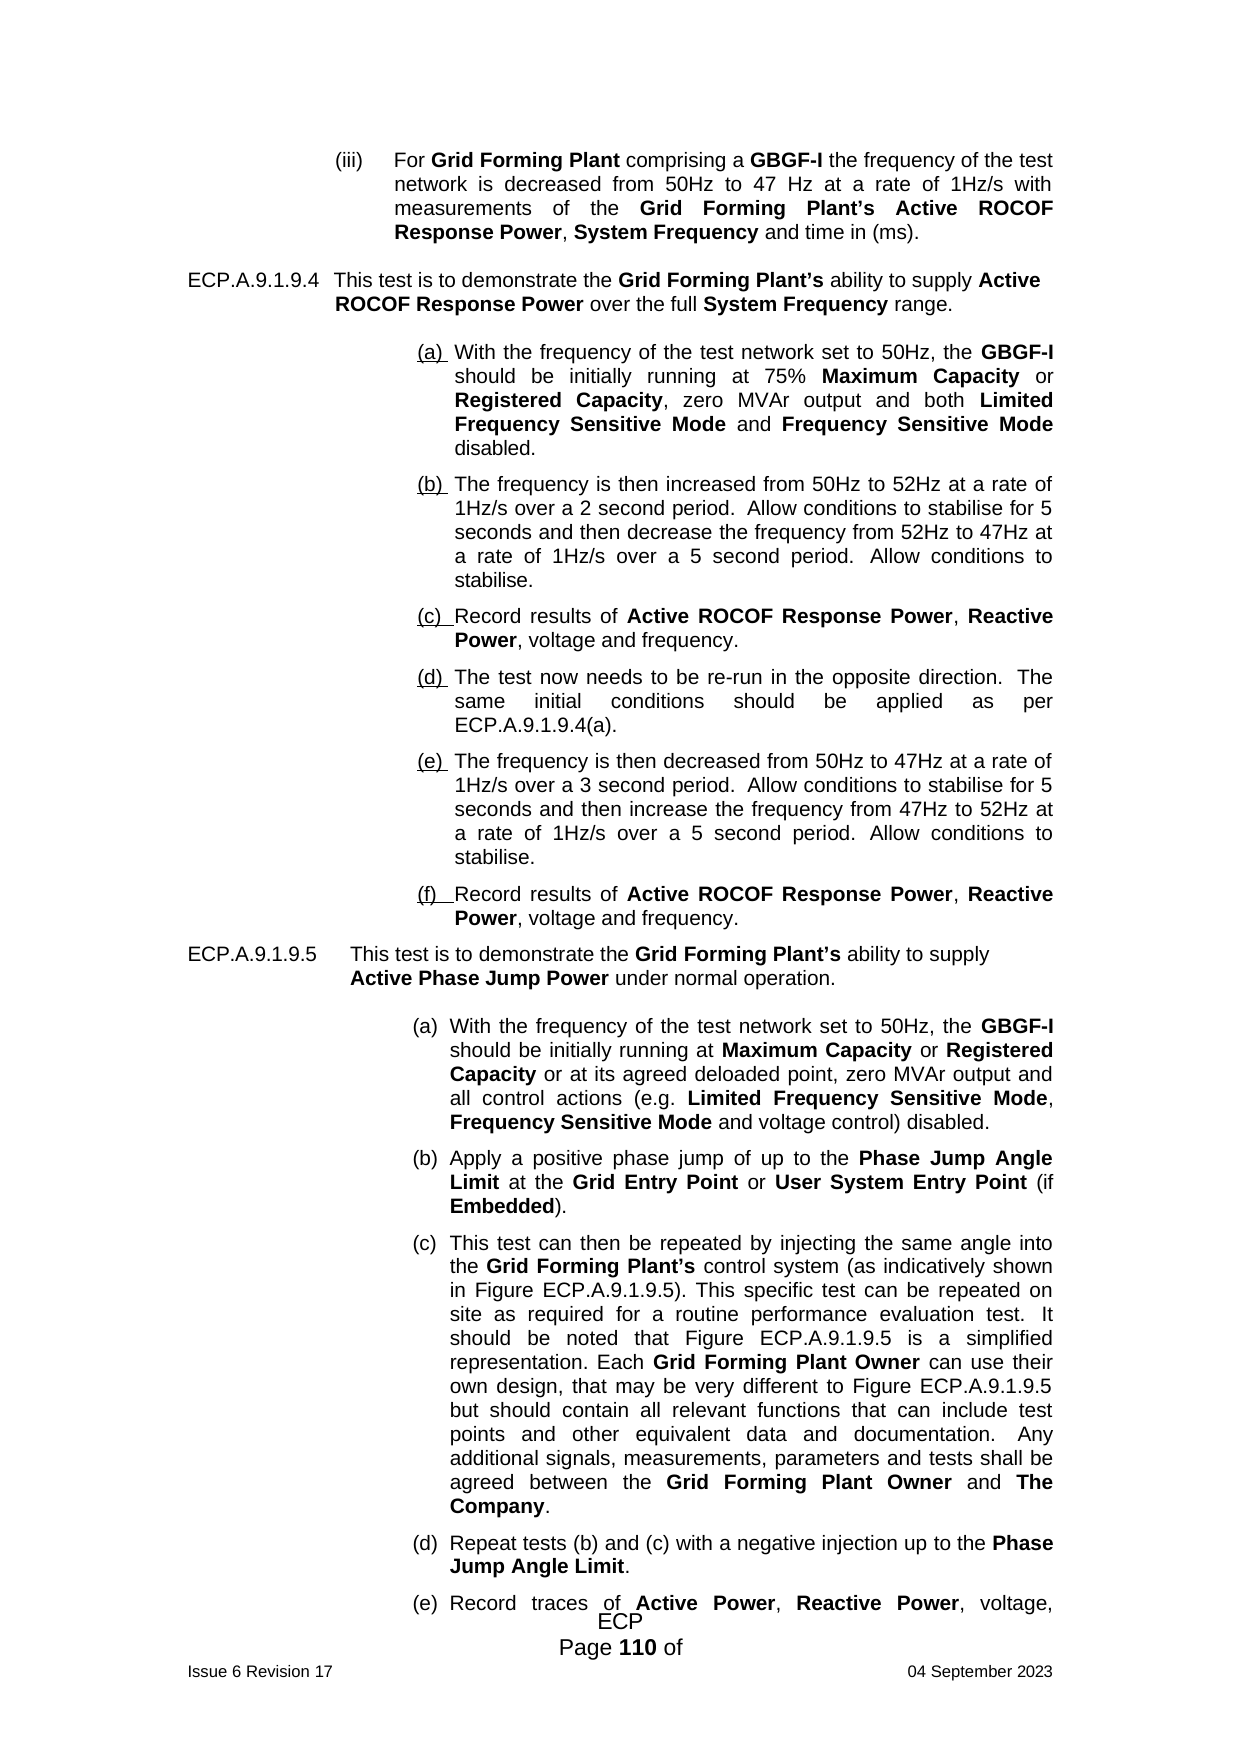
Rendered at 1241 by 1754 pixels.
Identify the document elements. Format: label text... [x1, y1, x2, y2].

list For Grid Forming Plant comprising a GBGF-I the frequency of the test network is decreased from 50Hz to 47 Hz at a rate of 1Hz/s with measurements of the Grid Forming Plant’s Active ROCOF Response Power, System Frequency and time in (ms). [335, 148, 1053, 244]
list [412, 1591, 1053, 1615]
text ECP.A.9.1.9.4 This test is to demonstrate the Grid Forming Plant’s ability to supply Active ROCOF Response Power over the full System Frequency range. [187, 268, 1053, 316]
list Apply a positive phase jump of up to the Phase Jump Angle Limit at the Grid Entry Point or User System Entry Point (if Embedded). [412, 1146, 1053, 1218]
list With the frequency of the test network set to 50Hz, the GBGF-I should be initially running at 75% Maximum Capacity or Registered Capacity, zero MVAr output and both Limited Frequency Sensitive Mode and Frequency Sensitive Mode disabled. [417, 339, 1054, 459]
list Record results of Active ROCOF Response Power, Reactive Power, voltage and frequency. [417, 881, 1053, 929]
list With the frequency of the test network set to 50Hz, the GBGF-I should be initially running at Maximum Capacity or Registered Capacity or at its agreed deloaded point, zero MVAr output and all control actions (e.g. Limited Frequency Sensitive Mode, Frequency Sensitive Mode and voltage control) disabled. [412, 1014, 1054, 1133]
list Repeat tests (b) and (c) with a negative injection up to the Phase Jump Angle Limit. [412, 1530, 1053, 1578]
list The frequency is then decreased from 50Hz to 47Hz at a rate of 1Hz/s over a 3 second period. Allow conditions to stabilise for 5 seconds and then increase the frequency from 47Hz to 52Hz at a rate of 1Hz/s over a 5 second period. Allow conditions to stabilise. [417, 749, 1053, 869]
list The frequency is then increased from 50Hz to 52Hz at a rate of 1Hz/s over a 2 second period. Allow conditions to stabilise for 5 seconds and then decrease the frequency from 52Hz to 47Hz at a rate of 1Hz/s over a 5 second period. Allow conditions to stabilise. [417, 472, 1053, 592]
list This test can then be repeated by injecting the same angle into the Grid Forming Plant’s control system (as indicatively shown in Figure ECP.A.9.1.9.5). This specific test can be repeated on site as required for a routine performance evaluation test. It should be noted that Figure ECP.A.9.1.9.5 is a simplified representation. Each Grid Forming Plant Owner can use their own design, that may be very different to Figure ECP.A.9.1.9.5 but should contain all relevant functions that can include test points and other equivalent data and documentation. Any additional signals, measurements, parameters and tests shall be agreed between the Grid Forming Plant Owner and The Company. [412, 1230, 1053, 1518]
list The test now needs to be re-run in the opposite direction. The same initial conditions should be applied as per ECP.A.9.1.9.4(a). [417, 665, 1053, 737]
list Record results of Active ROCOF Response Power, Reactive Power, voltage and frequency. [417, 604, 1053, 652]
text ECP.A.9.1.9.5 This test is to demonstrate the Grid Forming Plant’s ability to supply Active Phase Jump Power under normal operation. [187, 942, 1053, 990]
